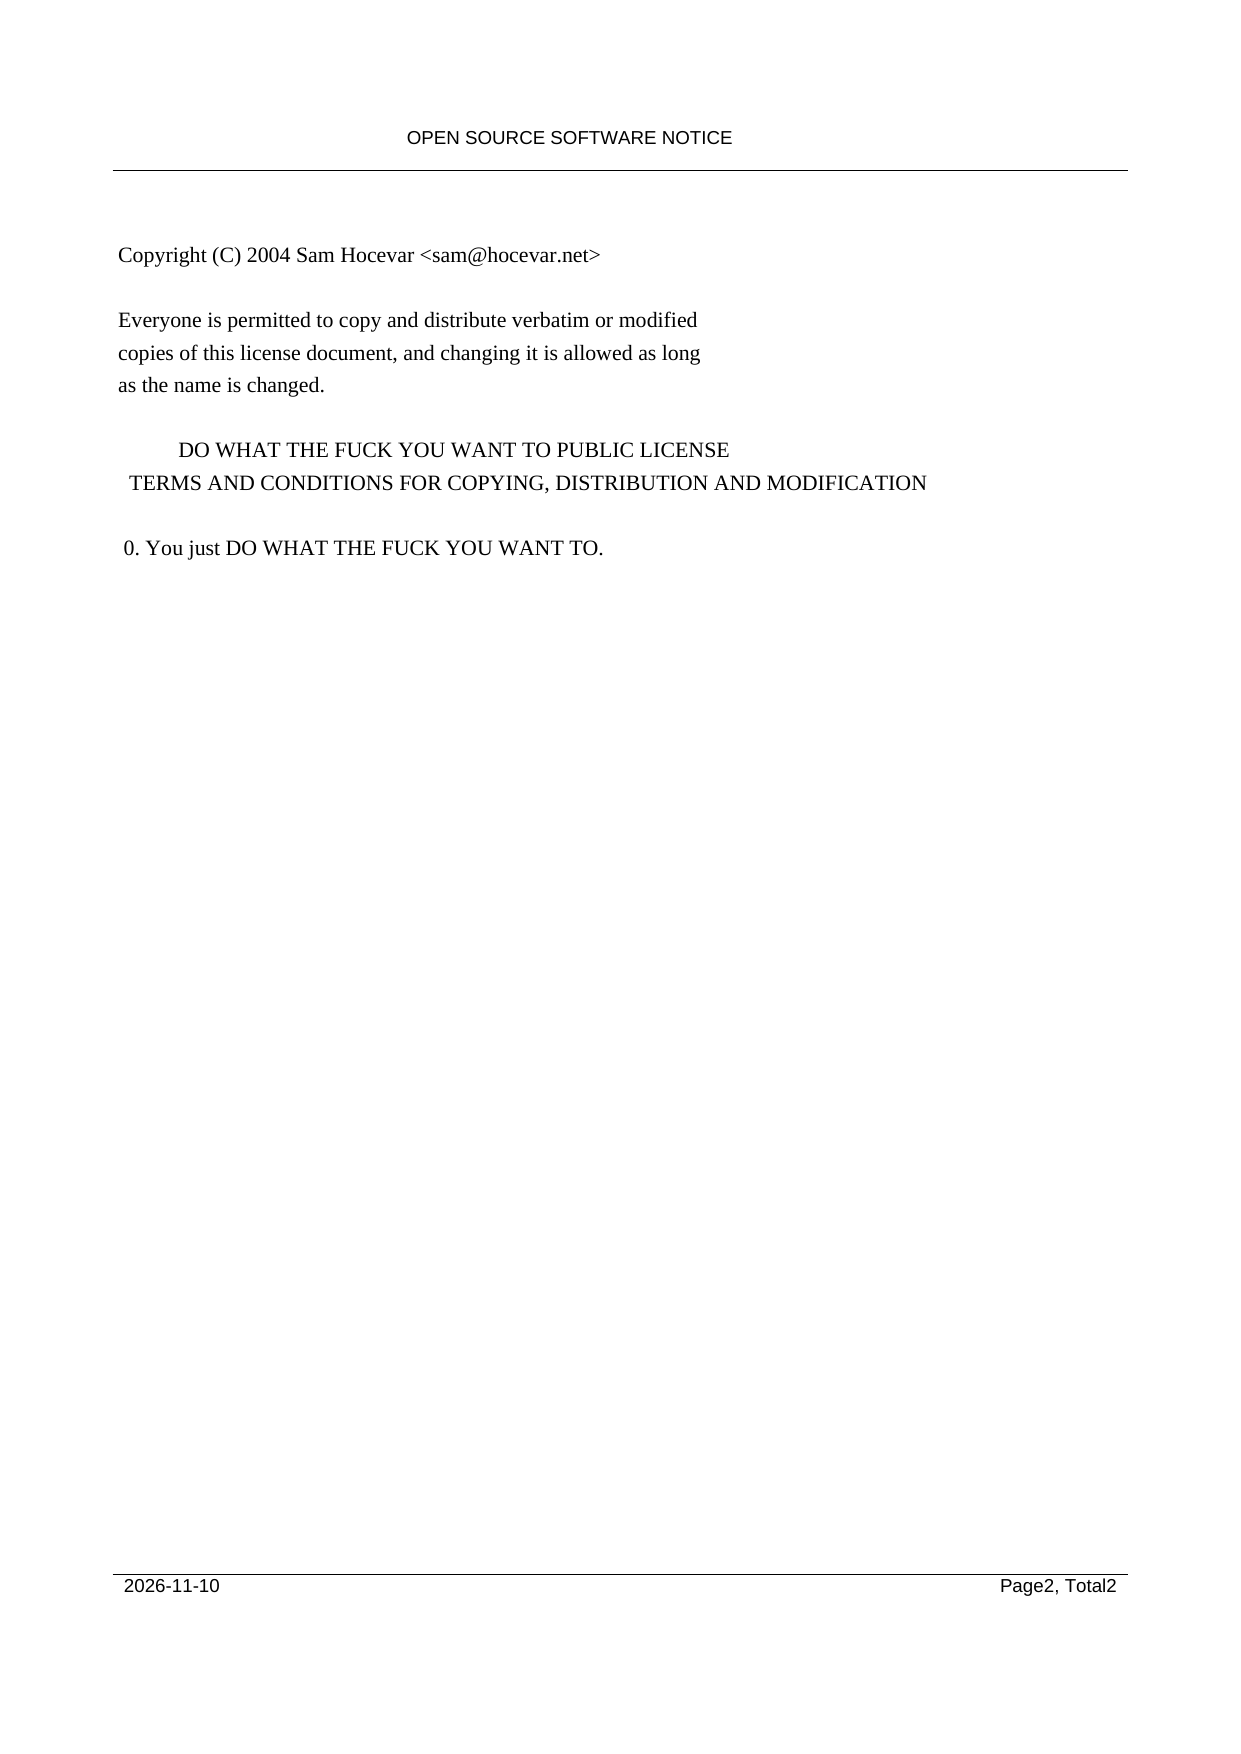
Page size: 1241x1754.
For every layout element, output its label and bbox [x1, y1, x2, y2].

text [112, 206, 1128, 661]
